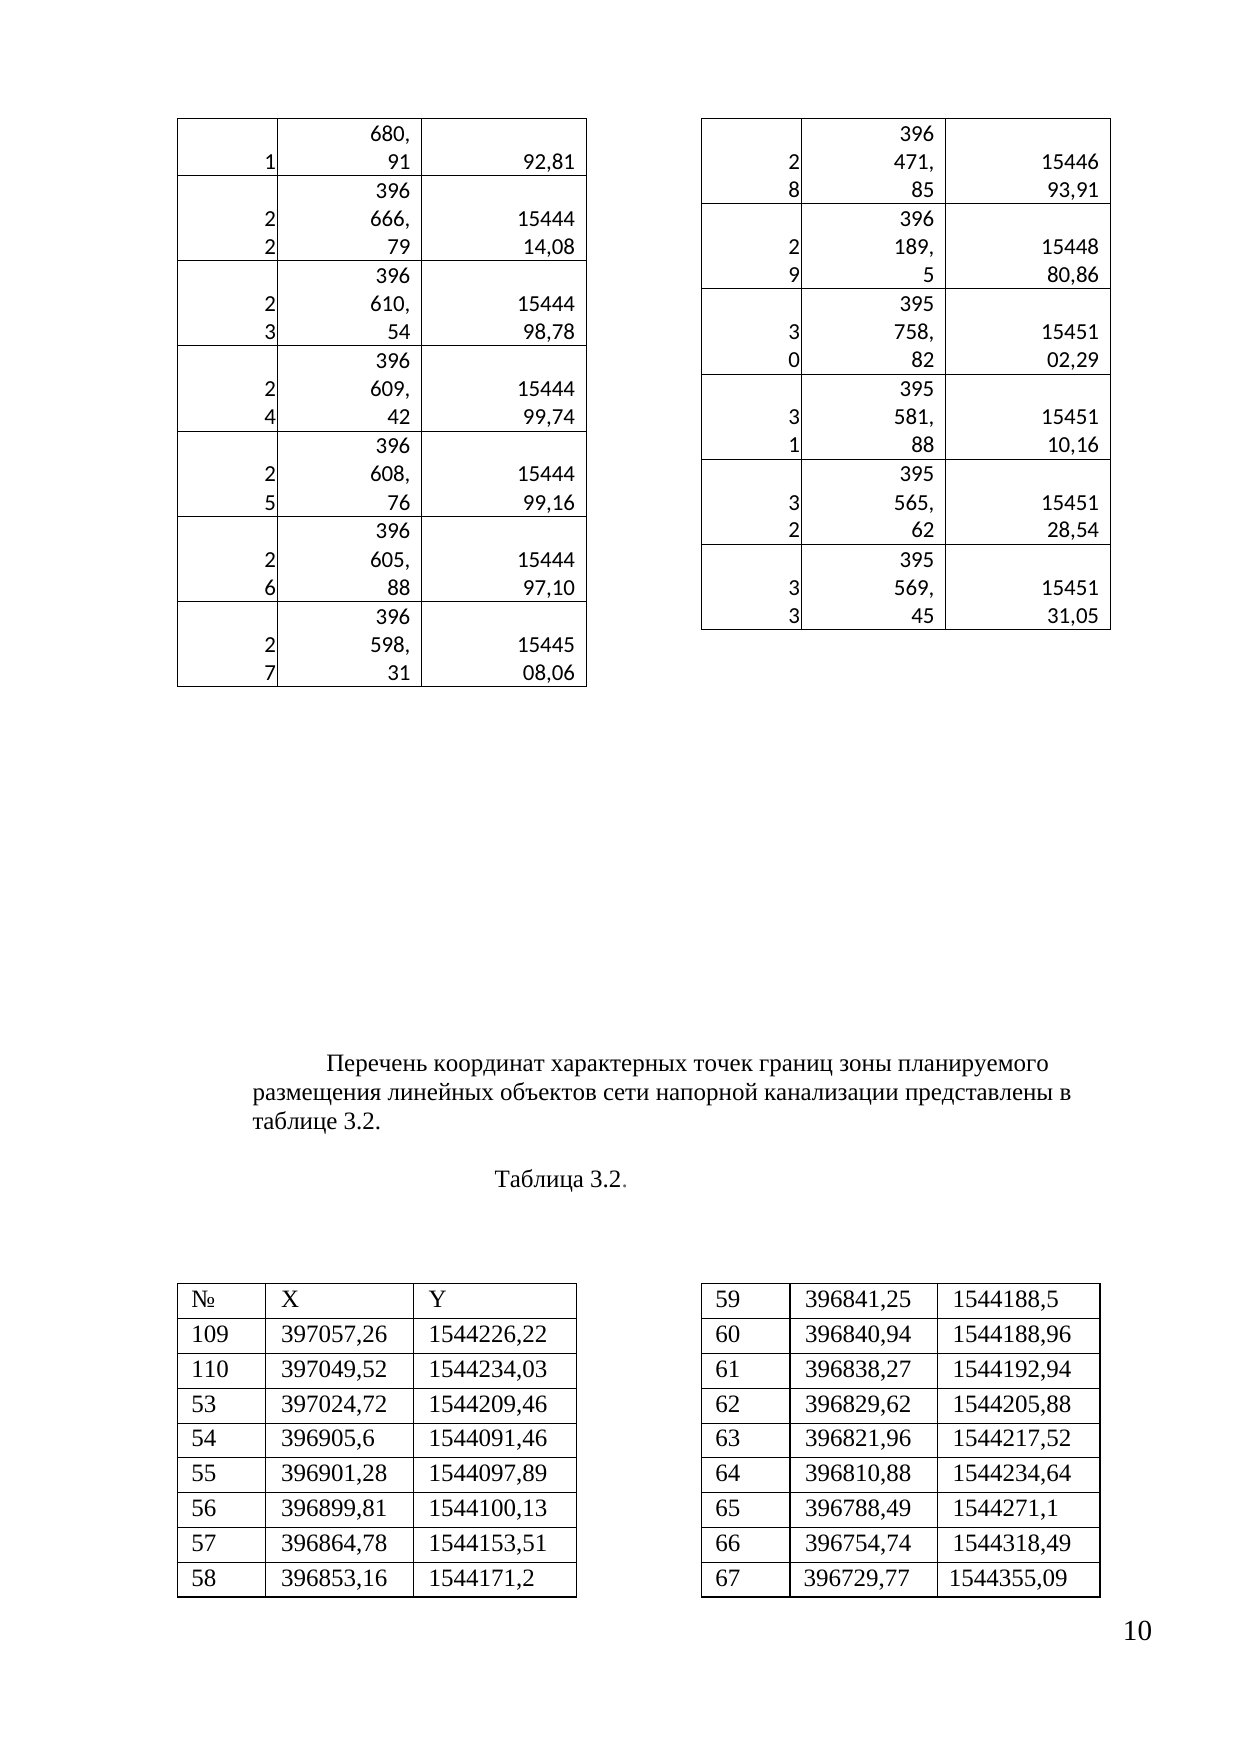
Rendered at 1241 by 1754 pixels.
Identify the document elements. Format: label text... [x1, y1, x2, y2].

table_cell 396864,78 [266, 1528, 413, 1562]
table_cell 396821,96 [791, 1424, 937, 1457]
table_cell 25 [178, 432, 277, 516]
table_cell 54 [178, 1424, 265, 1457]
table_header № [178, 1284, 265, 1318]
table_cell 65 [702, 1493, 789, 1527]
table_cell 1544392,81 [422, 119, 586, 175]
table_cell 62 [702, 1389, 789, 1422]
table_cell 1544693,91 [946, 119, 1110, 203]
table_cell 67 [702, 1563, 789, 1596]
table_cell 396471,85 [802, 119, 945, 203]
table_cell 53 [178, 1389, 265, 1422]
table_cell 22 [178, 176, 277, 260]
table_cell 396841,25 [791, 1284, 937, 1318]
table_cell 1544188,5 [938, 1284, 1099, 1318]
table_cell 24 [178, 346, 277, 431]
table_cell 396810,88 [791, 1458, 937, 1492]
table_cell 1545102,29 [946, 289, 1110, 373]
table_cell 396853,16 [266, 1563, 413, 1596]
table_cell 109 [178, 1319, 265, 1353]
table_cell 29 [702, 204, 801, 288]
table_cell 395758,82 [802, 289, 945, 373]
table_cell 21 [178, 119, 277, 175]
table_cell 396608,76 [278, 432, 421, 516]
table_cell 1544205,88 [938, 1389, 1099, 1422]
table_cell 396666,79 [278, 176, 421, 260]
table_cell 396610,54 [278, 261, 421, 345]
table_cell 1544192,94 [938, 1354, 1099, 1388]
table_cell 395569,45 [802, 545, 945, 629]
table_cell 1544234,03 [414, 1354, 576, 1388]
table_cell 56 [178, 1493, 265, 1527]
list Таблица 3.2. [177, 1164, 627, 1192]
table_cell 59 [702, 1284, 789, 1318]
table_cell 1544097,89 [414, 1458, 576, 1492]
table_cell 1544153,51 [414, 1528, 576, 1562]
table_cell 1544271,1 [938, 1493, 1099, 1527]
table_cell 396680,91 [278, 119, 421, 175]
table_cell 1544880,86 [946, 204, 1110, 288]
table_cell 55 [178, 1458, 265, 1492]
table_cell 1544499,74 [422, 346, 586, 431]
table_cell 31 [702, 375, 801, 458]
table_cell 1544355,09 [938, 1563, 1099, 1596]
table_cell 1545131,05 [946, 545, 1110, 629]
table_cell 1544497,10 [422, 517, 586, 601]
table_cell 60 [702, 1319, 789, 1353]
table_cell 1544091,46 [414, 1424, 576, 1457]
table_header X [266, 1284, 413, 1318]
table_cell 396609,42 [278, 346, 421, 431]
table_cell 1545110,16 [946, 375, 1110, 458]
table_cell 396598,31 [278, 602, 421, 686]
table_cell 397049,52 [266, 1354, 413, 1388]
table_cell 396905,6 [266, 1424, 413, 1457]
table_cell 63 [702, 1424, 789, 1457]
table_cell 66 [702, 1528, 789, 1562]
table_cell 57 [178, 1528, 265, 1562]
table_cell 396829,62 [791, 1389, 937, 1422]
table_cell 1544234,64 [938, 1458, 1099, 1492]
table_cell 395565,62 [802, 460, 945, 544]
table_header Y [414, 1284, 576, 1318]
table_cell 396788,49 [791, 1493, 937, 1527]
table_cell 32 [702, 460, 801, 544]
table_cell 26 [178, 517, 277, 601]
table_cell 1544318,49 [938, 1528, 1099, 1562]
table_cell 1544226,22 [414, 1319, 576, 1353]
table_cell 397057,26 [266, 1319, 413, 1353]
table_cell 1544188,96 [938, 1319, 1099, 1353]
table_cell 23 [178, 261, 277, 345]
table_cell 396729,77 [791, 1563, 937, 1596]
table_cell 1544100,13 [414, 1493, 576, 1527]
table_cell 396189,5 [802, 204, 945, 288]
text Перечень координат характерных точек границ зоны планируемого размещения линейных объектов сети напорной канализации представлены в таблице 3.2. [252, 1048, 1152, 1134]
table_cell 110 [178, 1354, 265, 1388]
table_cell 396899,81 [266, 1493, 413, 1527]
table_cell 33 [702, 545, 801, 629]
table_cell 1544499,16 [422, 432, 586, 516]
table_cell 1544209,46 [414, 1389, 576, 1422]
table_cell 396901,28 [266, 1458, 413, 1492]
table_cell 1544171,2 [414, 1563, 576, 1596]
table_cell 1545128,54 [946, 460, 1110, 544]
table_cell 396754,74 [791, 1528, 937, 1562]
table_cell 1544508,06 [422, 602, 586, 686]
table_cell 1544217,52 [938, 1424, 1099, 1457]
table_cell 64 [702, 1458, 789, 1492]
table_cell 396605,88 [278, 517, 421, 601]
table_cell 27 [178, 602, 277, 686]
table_cell 396838,27 [791, 1354, 937, 1388]
table_cell 30 [702, 289, 801, 373]
table_cell 397024,72 [266, 1389, 413, 1422]
table_cell 395581,88 [802, 375, 945, 458]
table_cell 1544414,08 [422, 176, 586, 260]
table_cell 61 [702, 1354, 789, 1388]
table_cell 28 [702, 119, 801, 203]
table_cell 58 [178, 1563, 265, 1596]
table_cell 396840,94 [791, 1319, 937, 1353]
table_cell 1544498,78 [422, 261, 586, 345]
